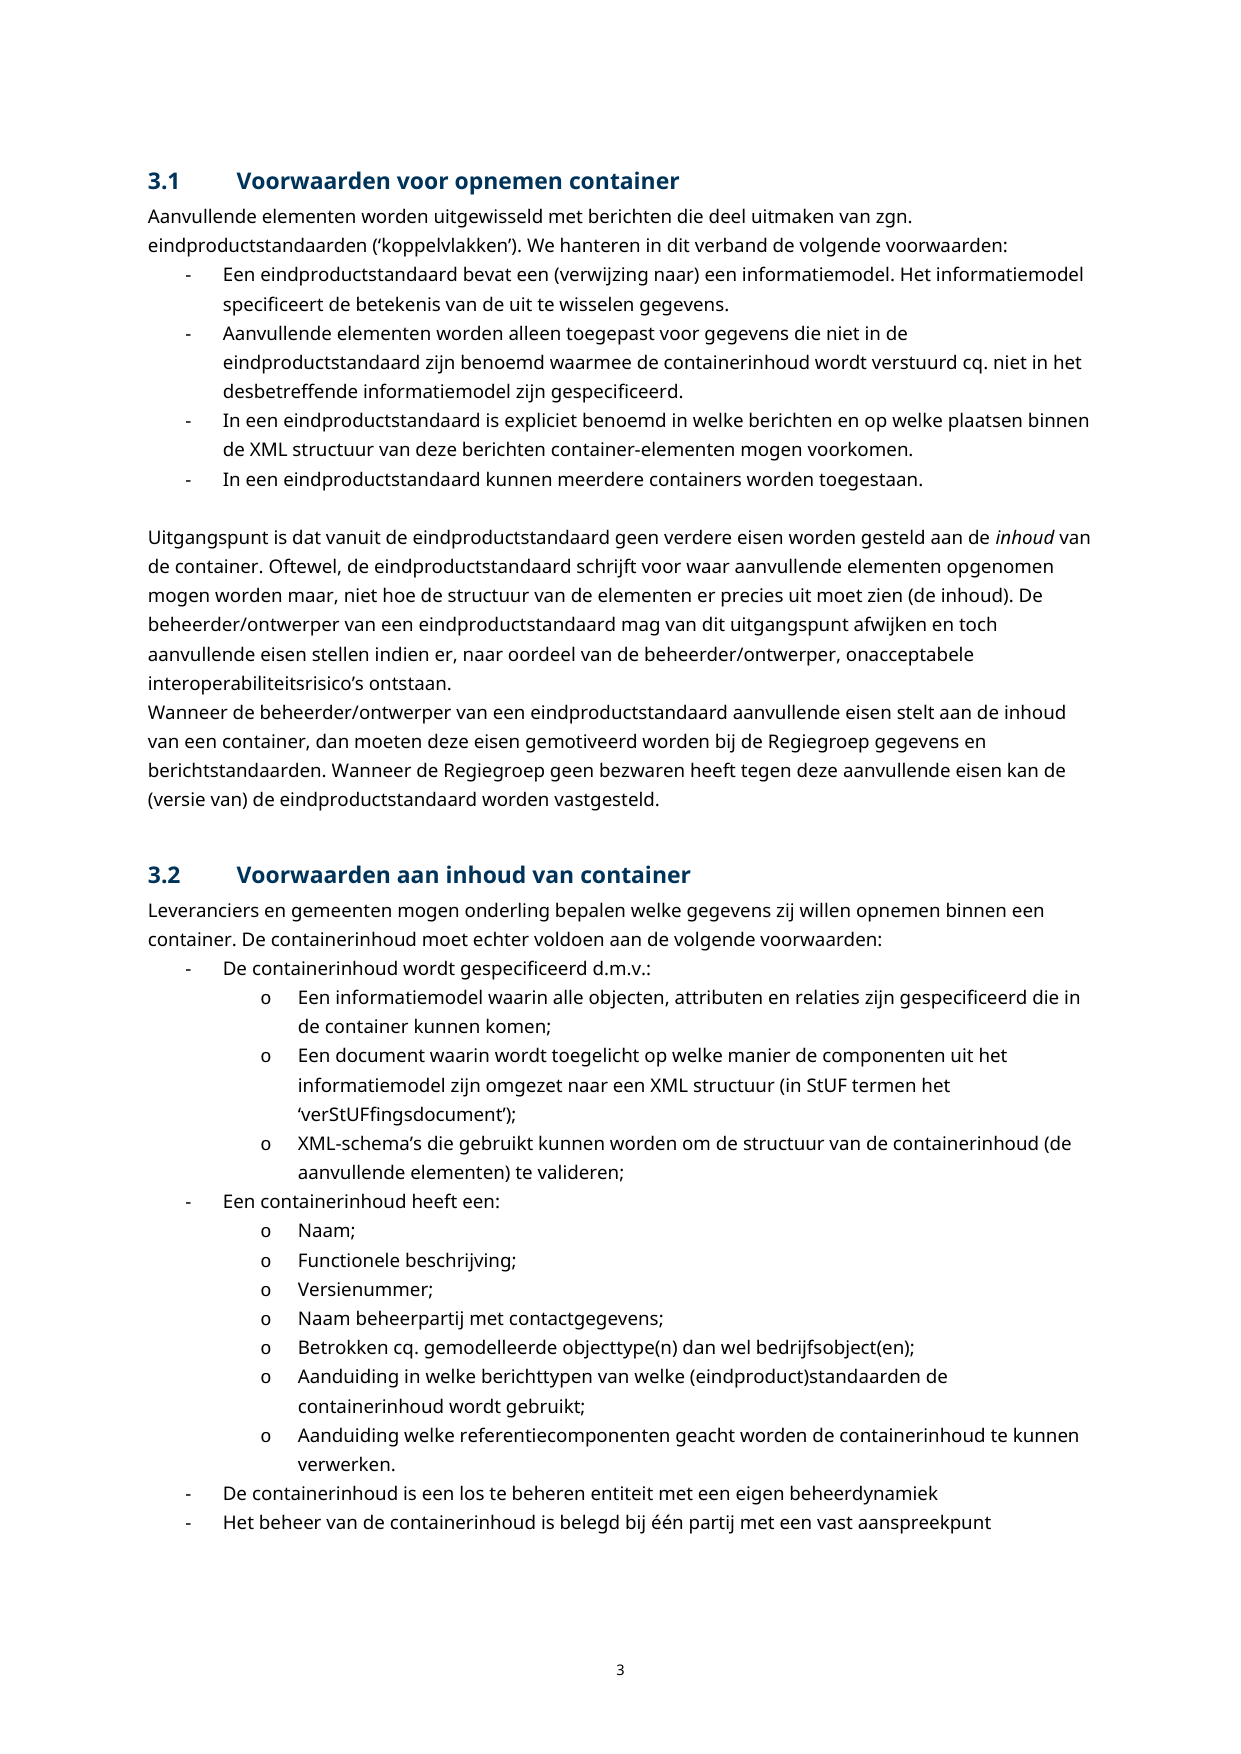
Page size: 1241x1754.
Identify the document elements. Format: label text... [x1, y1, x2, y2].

list Het beheer van de containerinhoud is belegd bij één partij met een vast aanspreekpunt [185, 1506, 1092, 1535]
text Leveranciers en gemeenten mogen onderling bepalen welke gegevens zij willen opnemen binnen een container. De containerinhoud moet echter voldoen aan de volgende voorwaarden: [148, 893, 1092, 952]
text Wanneer de beheerder/ontwerper van een eindproductstandaard aanvullende eisen stelt aan de inhoud van een container, dan moeten deze eisen gemotiveerd worden bij de Regiegroep gegevens en berichtstandaarden. Wanneer de Regiegroep geen bezwaren heeft tegen deze aanvullende eisen kan de (versie van) de eindproductstandaard worden vastgesteld. [148, 696, 1092, 812]
list Versienummer; [260, 1273, 1092, 1302]
list Een informatiemodel waarin alle objecten, attributen en relaties zijn gespecificeerd die in de container kunnen komen; [260, 981, 1092, 1039]
list Aanduiding in welke berichttypen van welke (eindproduct)standaarden de containerinhoud wordt gebruikt; [260, 1360, 1092, 1418]
text Uitgangspunt is dat vanuit de eindproductstandaard geen verdere eisen worden gesteld aan de inhoud van de container. Oftewel, de eindproductstandaard schrijft voor waar aanvullende elementen opgenomen mogen worden maar, niet hoe de structuur van de elementen er precies uit moet zien (de inhoud). De beheerder/ontwerper van een eindproductstandaard mag van dit uitgangspunt afwijken en toch aanvullende eisen stellen indien er, naar oordeel van de beheerder/ontwerper, onacceptabele interoperabiliteitsrisico’s ontstaan. [148, 521, 1092, 696]
list De containerinhoud wordt gespecificeerd d.m.v.: [185, 952, 1092, 981]
list Een document waarin wordt toegelicht op welke manier de componenten uit het informatiemodel zijn omgezet naar een XML structuur (in StUF termen het ‘verStUFfingsdocument’); [260, 1039, 1092, 1127]
list Een containerinhoud heeft een: [185, 1185, 1092, 1214]
subtitle Voorwaarden voor opnemen container [148, 148, 1092, 200]
list Een eindproductstandaard bevat een (verwijzing naar) een informatiemodel. Het informatiemodel specificeert de betekenis van de uit te wisselen gegevens. [185, 258, 1092, 316]
list Betrokken cq. gemodelleerde objecttype(n) dan wel bedrijfsobject(en); [260, 1331, 1092, 1360]
list Aanduiding welke referentiecomponenten geacht worden de containerinhoud te kunnen verwerken. [260, 1418, 1092, 1477]
list In een eindproductstandaard kunnen meerdere containers worden toegestaan. [185, 462, 1092, 491]
list XML-schema’s die gebruikt kunnen worden om de structuur van de containerinhoud (de aanvullende elementen) te valideren; [260, 1127, 1092, 1185]
list Aanvullende elementen worden alleen toegepast voor gegevens die niet in eindproductstandaard zijn benoemd cq. niet in het desbetreffende informatiemodel zijn gespecificeerd. [185, 316, 1092, 404]
text Aanvullende elementen worden uitgewisseld met berichten die deel uitmaken van zgn. eindproductstandaarden (‘koppelvlakken’). We hanteren in dit verband de volgende voorwaarden: [148, 200, 1092, 258]
list In een eindproductstandaard is expliciet benoemd in welke berichten en op welke plaatsen binnen de XML structuur van deze berichten container-elementen mogen voorkomen. [185, 404, 1092, 462]
list Functionele beschrijving; [260, 1243, 1092, 1273]
subtitle Voorwaarden aan inhoud van container [148, 841, 1092, 893]
list De containerinhoud is een los te beheren entiteit met een eigen beheerdynamiek [185, 1477, 1092, 1506]
list Naam; [260, 1214, 1092, 1243]
list Naam beheerpartij met contactgegevens; [260, 1302, 1092, 1331]
